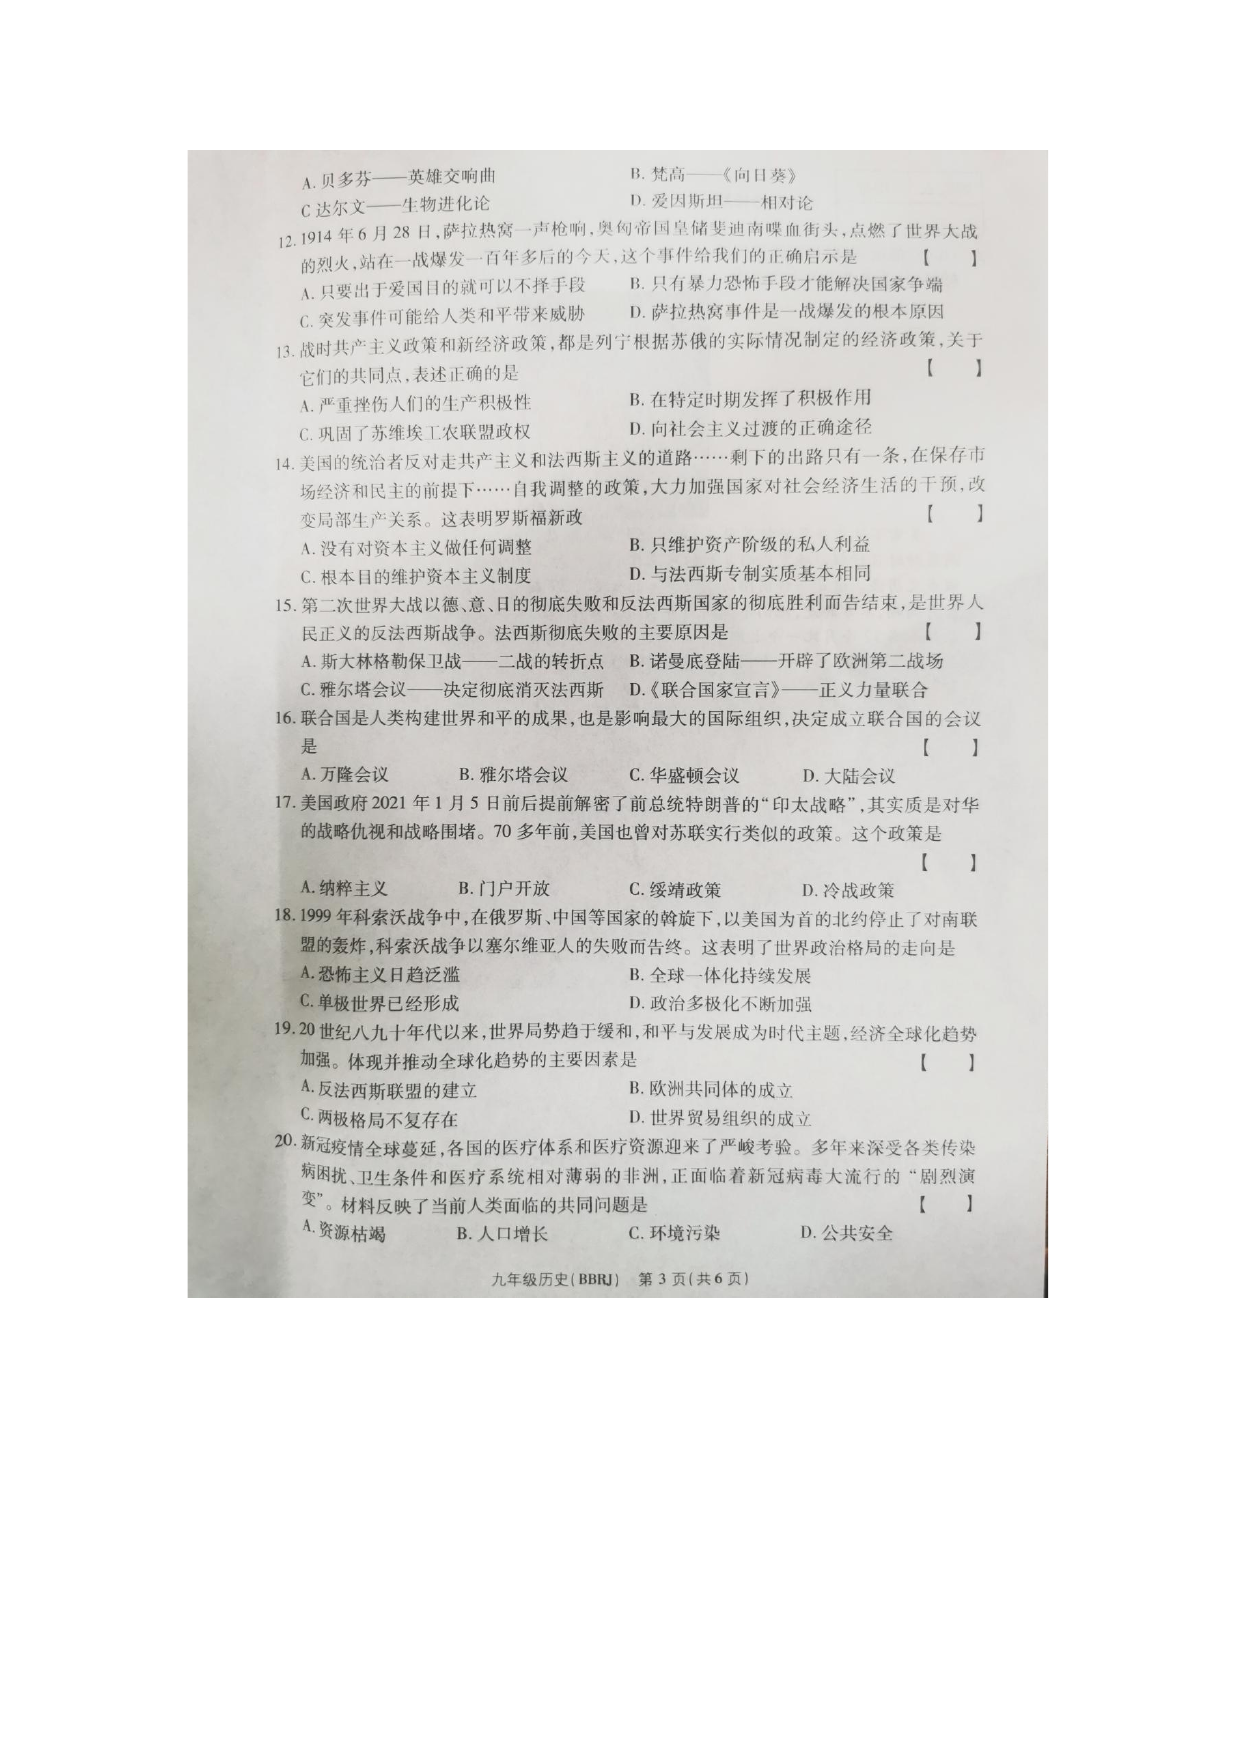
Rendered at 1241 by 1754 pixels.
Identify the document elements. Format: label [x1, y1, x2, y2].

picture [187, 150, 1049, 1298]
